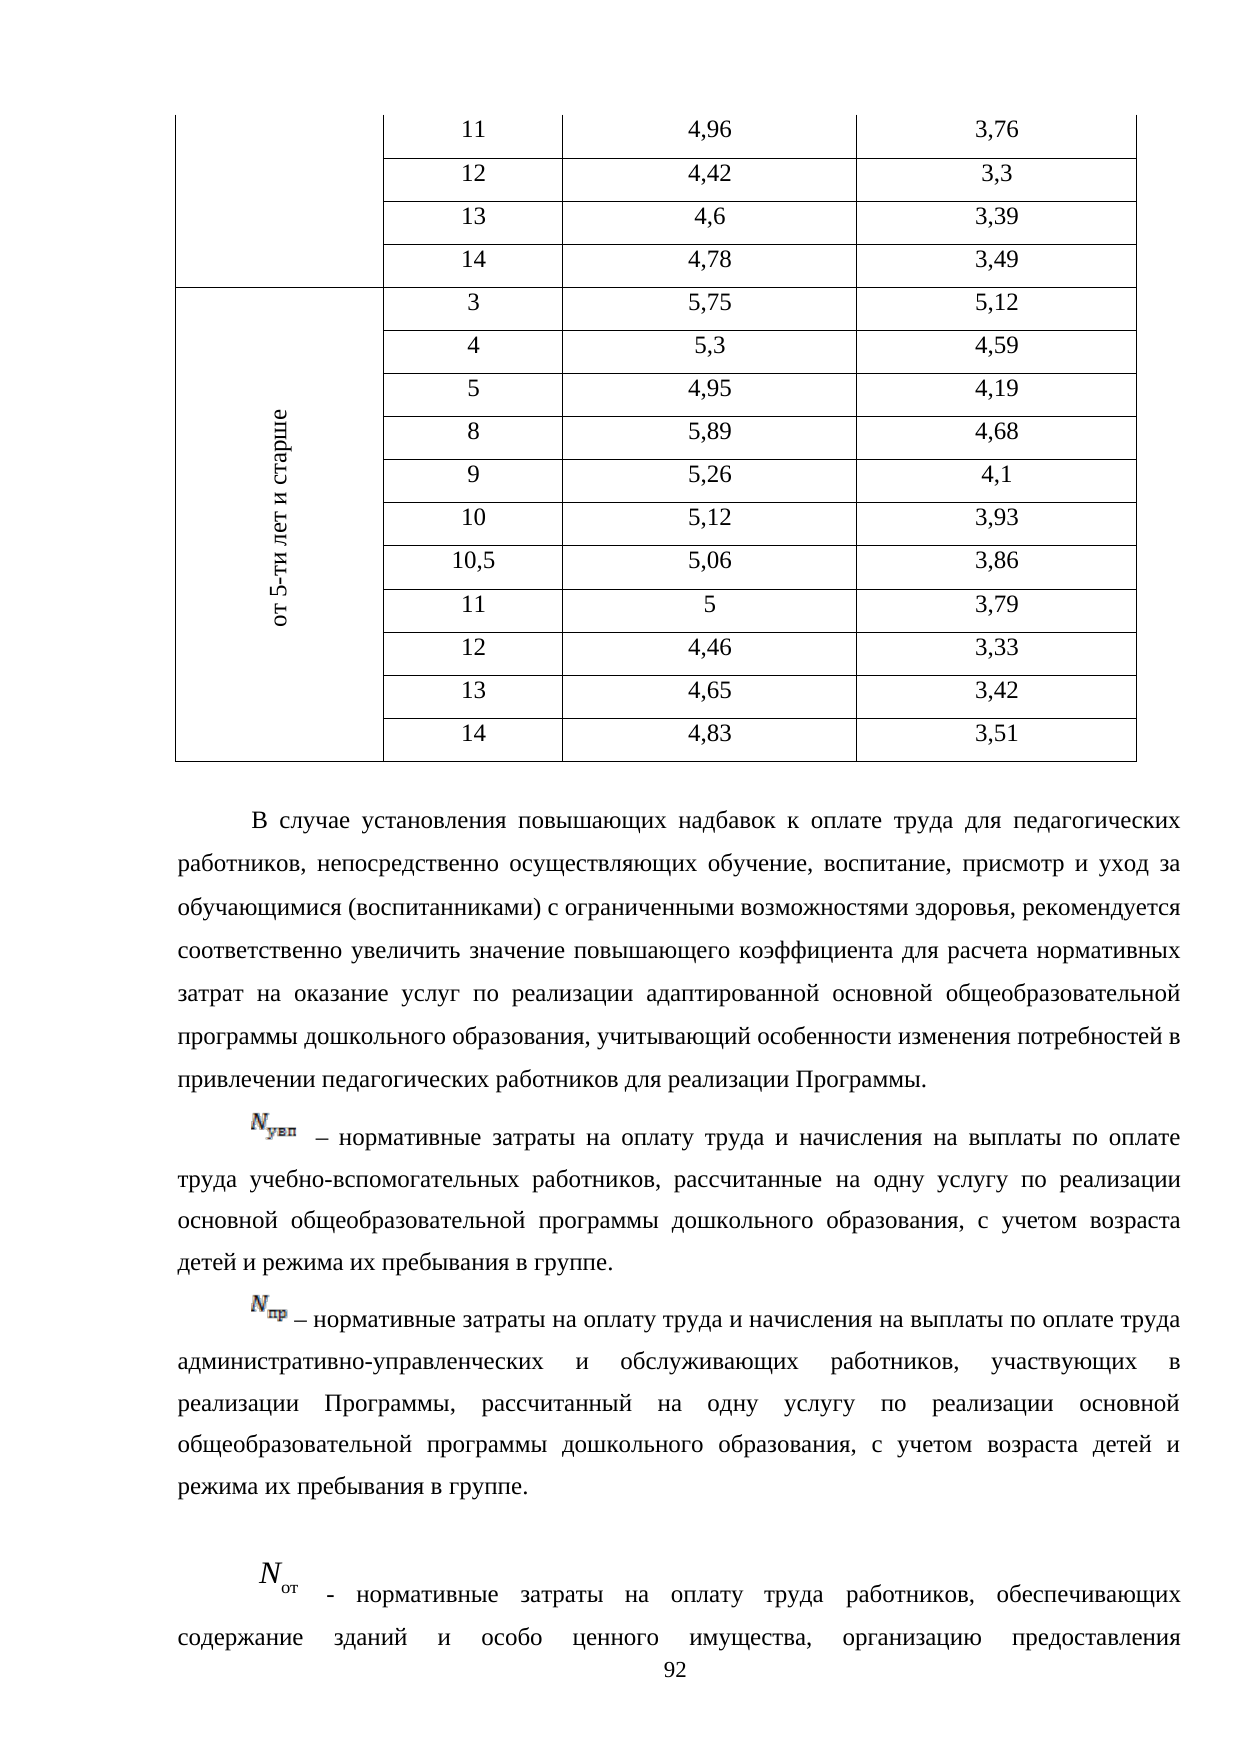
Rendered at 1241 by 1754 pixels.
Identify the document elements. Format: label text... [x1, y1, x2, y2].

table_cell 4,65 [563, 676, 856, 718]
picture [251, 1108, 297, 1146]
table_cell 4,46 [563, 633, 856, 675]
table_cell 10,5 [384, 546, 562, 589]
table_cell 12 [384, 159, 562, 201]
table_cell 10 [384, 503, 562, 545]
table_cell 4,95 [563, 374, 856, 416]
table_cell 3,49 [857, 245, 1136, 287]
table_cell 8 [384, 417, 562, 459]
table_cell 13 [384, 676, 562, 718]
table_cell 11 [384, 590, 562, 632]
table_cell 4,68 [857, 417, 1136, 459]
table_cell 4,1 [857, 460, 1136, 502]
table_cell 5 [384, 374, 562, 416]
table_cell 3,39 [857, 202, 1136, 244]
table_cell 3,3 [857, 159, 1136, 201]
table_header 11 [384, 115, 562, 158]
table_cell 12 [384, 633, 562, 675]
table_cell 4,59 [857, 331, 1136, 373]
table_cell 3,42 [857, 676, 1136, 718]
table_cell 5,89 [563, 417, 856, 459]
table_cell 4,83 [563, 719, 856, 761]
table_cell 4,19 [857, 374, 1136, 416]
table_cell 5,12 [857, 288, 1136, 330]
table_cell 4,6 [563, 202, 856, 244]
table_cell 4,78 [563, 245, 856, 287]
table_cell 3,33 [857, 633, 1136, 675]
list нормативные затраты на оплату труда работников, обеспечивающих [326, 1579, 1194, 1607]
table_cell 14 [384, 245, 562, 287]
table_cell 5,12 [563, 503, 856, 545]
table_cell 3,79 [857, 590, 1136, 632]
table_cell 3,93 [857, 503, 1136, 545]
table_cell 4 [384, 331, 562, 373]
table_cell 4,42 [563, 159, 856, 201]
text – нормативные затраты на оплату труда и начисления на выплаты по оплате труда административно-управленческих и обслуживающих работников, участвующих в реализации Программы, рассчитанный на одну услугу по реализации основной общеобразовательной программы дошкольного образования, с учетом возраста детей и режима их пребывания в группе. [177, 1290, 1181, 1500]
table_cell 13 [384, 202, 562, 244]
text В случае установления повышающих надбавок к оплате труда для педагогических работников, непосредственно осуществляющих обучение, воспитание, присмотр и уход за обучающимися (воспитанниками) с ограниченными возможностями здоровья, рекомендуется соответственно увеличить значение повышающего коэффициента для расчета нормативных затрат на оказание услуг по реализации адаптированной основной общеобразовательной программы дошкольного образования, учитывающий особенности изменения потребностей в привлечении педагогических работников для реализации Программы. [177, 805, 1181, 1093]
text содержание зданий и особо ценного имущества, организацию предоставления [177, 1622, 1194, 1651]
table_cell 5 [563, 590, 856, 632]
picture [251, 1289, 289, 1328]
table_cell 5,26 [563, 460, 856, 502]
table_cell 5,75 [563, 288, 856, 330]
table_cell 5,06 [563, 546, 856, 589]
table_header 4,96 [563, 115, 856, 158]
table_header 3,76 [857, 115, 1136, 158]
table_cell от 5-ти лет и старше [176, 288, 383, 761]
text Nот [154, 1554, 298, 1600]
text – нормативные затраты на оплату труда и начисления на выплаты по оплате труда учебно-вспомогательных работников, рассчитанные на одну услугу по реализации основной общеобразовательной программы дошкольного образования, с учетом возраста детей и режима их пребывания в группе. [177, 1108, 1181, 1276]
table_cell 14 [384, 719, 562, 761]
table_cell 3 [384, 288, 562, 330]
table_cell 3,51 [857, 719, 1136, 761]
table_cell 9 [384, 460, 562, 502]
table_header [176, 115, 383, 287]
table_cell 5,3 [563, 331, 856, 373]
table_cell 3,86 [857, 546, 1136, 589]
